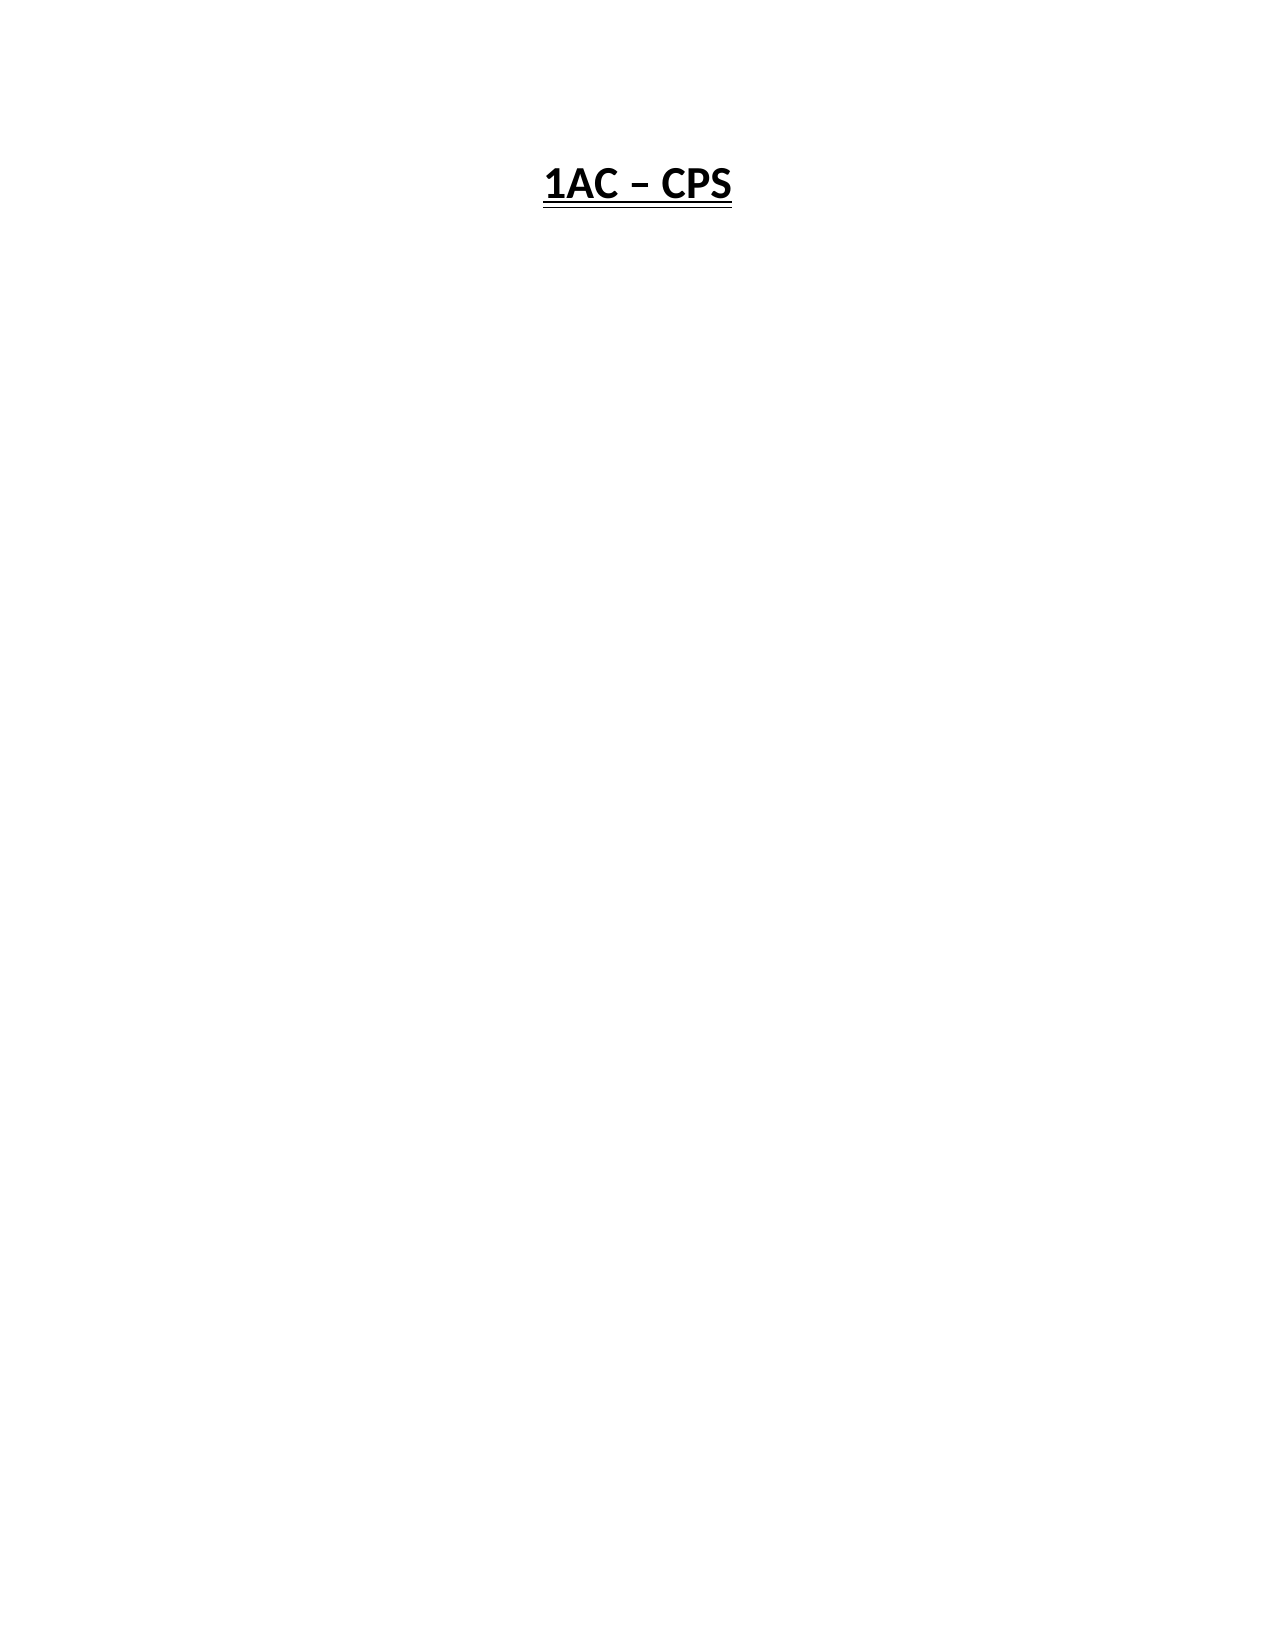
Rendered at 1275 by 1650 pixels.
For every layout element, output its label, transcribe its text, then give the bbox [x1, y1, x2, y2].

subtitle 1AC – CPS [187, 154, 1087, 210]
